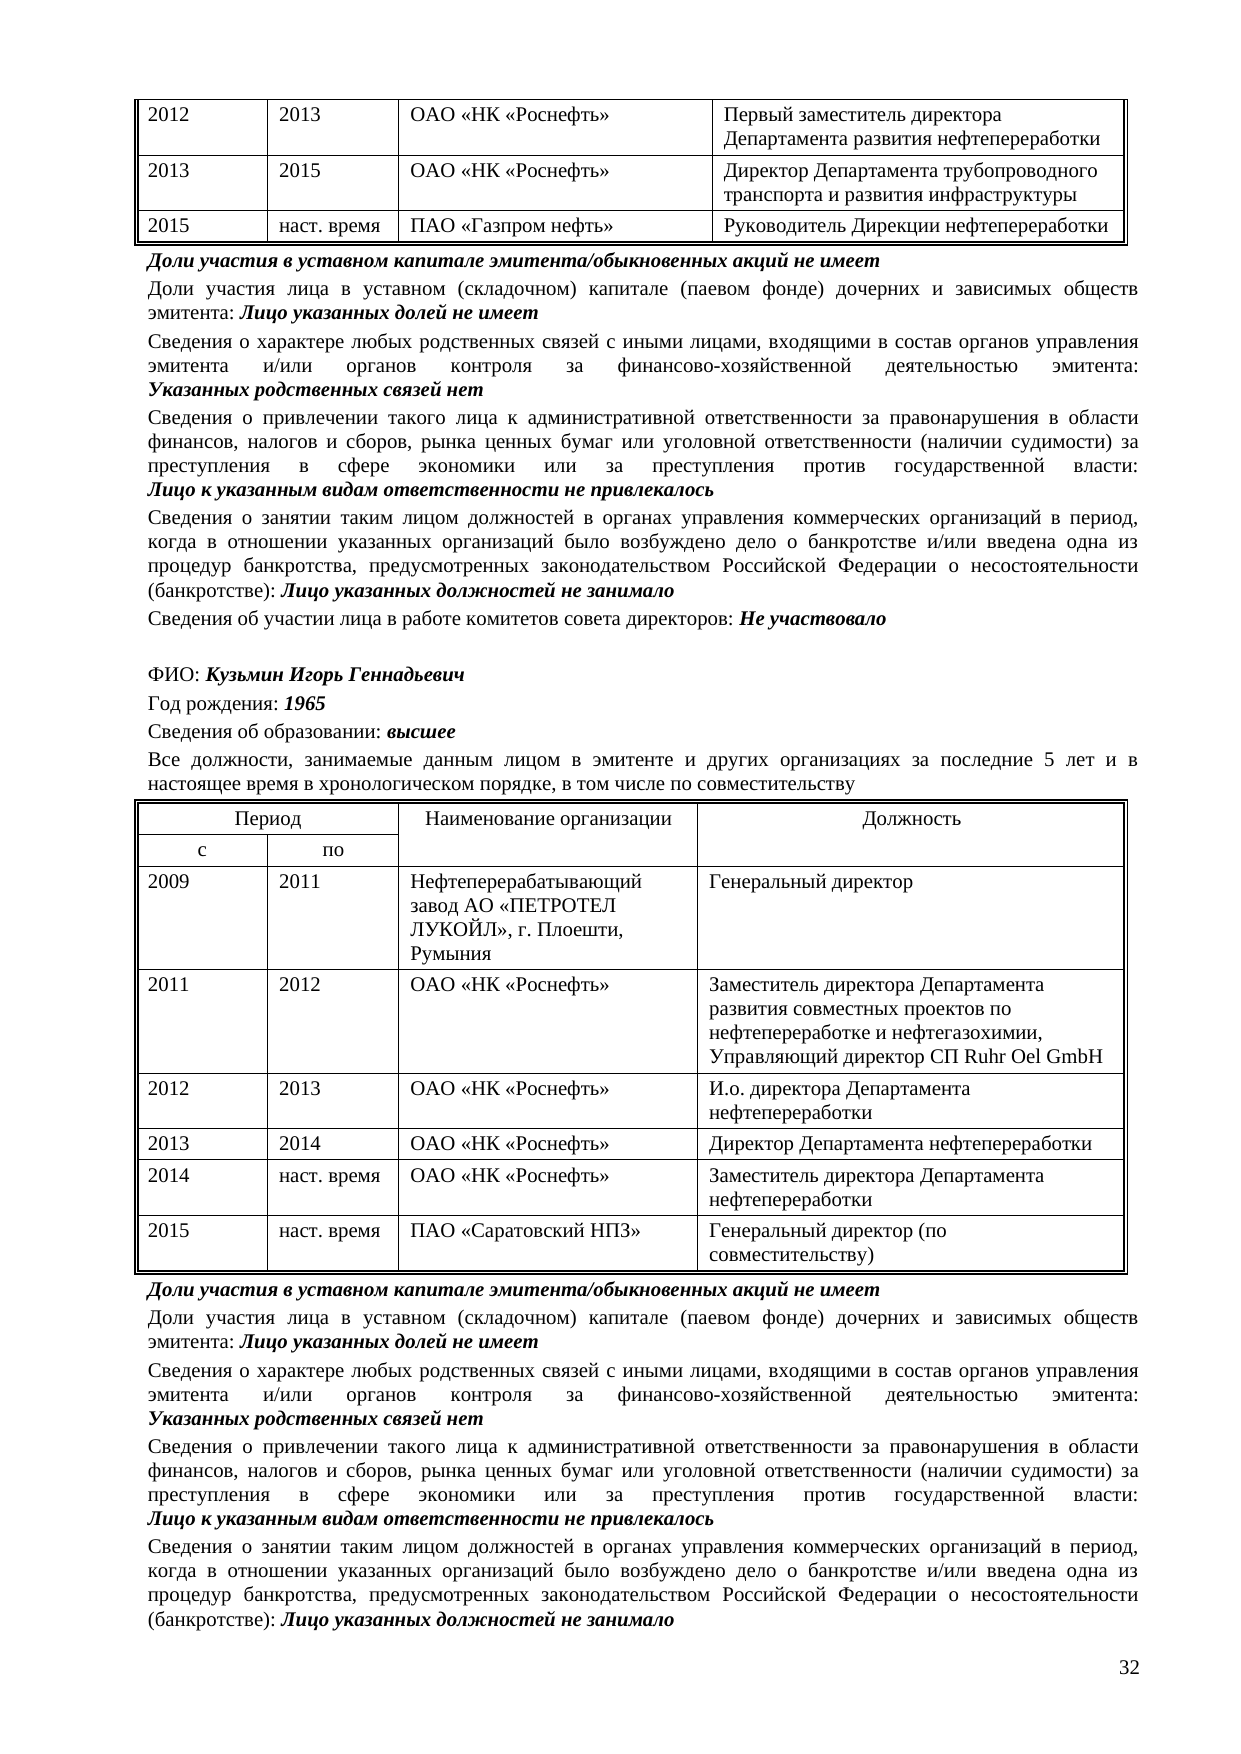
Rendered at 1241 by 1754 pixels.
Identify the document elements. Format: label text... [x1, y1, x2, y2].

table_cell 2013 [139, 156, 267, 210]
table_cell Директор Департамента нефтепереработки [698, 1129, 1123, 1159]
text Все должности, занимаемые данным лицом в эмитенте и других организациях за последние 5 лет и в настоящее время в хронологическом порядке, в том числе по совместительству [148, 747, 1140, 795]
table_cell Заместитель директора Департамента развития совместных проектов по нефтепереработке и нефтегазохимии, Управляющий директор СП Ruhr Oel GmbH [698, 970, 1123, 1073]
table_header Должность [698, 804, 1123, 866]
text Доли участия в уставном капитале эмитента/обыкновенных акций не имеет [148, 1277, 1140, 1301]
table_cell 2014 [139, 1160, 267, 1215]
table_cell 2012 [268, 970, 398, 1073]
table_cell 2011 [139, 970, 267, 1073]
table_cell ОАО «НК «Роснефть» [399, 1074, 697, 1128]
table_cell 2013 [268, 1074, 398, 1128]
table_cell И.о. директора Департамента нефтепереработки [698, 1074, 1123, 1128]
table_cell 2012 [139, 1074, 267, 1128]
text Год рождения: 1965 [148, 690, 1140, 714]
table_cell Генеральный директор (по совместительству) [698, 1216, 1123, 1270]
table_header Период [139, 804, 398, 834]
text Доли участия лица в уставном (складочном) капитале (паевом фонде) дочерних и зависимых обществ эмитента: Лицо указанных долей не имеет [148, 276, 1140, 324]
table_cell ПАО «Газпром нефть» [399, 211, 712, 241]
table_cell 2015 [139, 1216, 267, 1270]
table_cell Руководитель Дирекции нефтепереработки [713, 211, 1123, 241]
table_cell Заместитель директора Департамента нефтепереработки [698, 1160, 1123, 1215]
table_cell Генеральный директор [698, 867, 1123, 969]
table_cell с [139, 835, 267, 866]
table_cell ОАО «НК «Роснефть» [399, 1160, 697, 1215]
table_cell наст. время [268, 1160, 398, 1215]
table_cell 2014 [268, 1129, 398, 1159]
table_cell 2013 [139, 1129, 267, 1159]
table_cell 2015 [268, 156, 398, 210]
text Сведения о характере любых родственных связей с иными лицами, входящими в состав органов управления эмитента и/или органов контроля за финансово-хозяйственной деятельностью эмитента: Указанных родственных связей нет [148, 1357, 1140, 1430]
table_cell по [268, 835, 398, 866]
text Доли участия в уставном капитале эмитента/обыкновенных акций не имеет [148, 248, 1140, 272]
text Сведения о характере любых родственных связей с иными лицами, входящими в состав органов управления эмитента и/или органов контроля за финансово-хозяйственной деятельностью эмитента: Указанных родственных связей нет [148, 328, 1140, 401]
table_cell Директор Департамента трубопроводного транспорта и развития инфраструктуры [713, 156, 1123, 210]
table_cell 2012 [139, 100, 267, 154]
table_cell 2011 [268, 867, 398, 969]
text Сведения о привлечении такого лица к административной ответственности за правонарушения в области финансов, налогов и сборов, рынка ценных бумаг или уголовной ответственности (наличии судимости) за преступления в сфере экономики или за преступления против государственной власти: Лицо к указанным видам ответственности не привлекалось [148, 405, 1140, 501]
table_header Наименование организации [399, 804, 697, 866]
text Сведения об образовании: высшее [148, 719, 1140, 743]
table_cell ОАО «НК «Роснефть» [399, 156, 712, 210]
table_cell наст. время [268, 211, 398, 241]
table_cell Нефтеперерабатывающий завод АО «ПЕТРОТЕЛ ЛУКОЙЛ», г. Плоешти, Румыния [399, 867, 697, 969]
table_cell 2009 [139, 867, 267, 969]
table_cell ОАО «НК «Роснефть» [399, 100, 712, 154]
table_cell ОАО «НК «Роснефть» [399, 970, 697, 1073]
text Сведения о привлечении такого лица к административной ответственности за правонарушения в области финансов, налогов и сборов, рынка ценных бумаг или уголовной ответственности (наличии судимости) за преступления в сфере экономики или за преступления против государственной власти: Лицо к указанным видам ответственности не привлекалось [148, 1434, 1140, 1530]
text Доли участия лица в уставном (складочном) капитале (паевом фонде) дочерних и зависимых обществ эмитента: Лицо указанных долей не имеет [148, 1305, 1140, 1353]
table_cell 2015 [139, 211, 267, 241]
table_cell Первый заместитель директора Департамента развития нефтепереработки [713, 100, 1123, 154]
table_cell 2013 [268, 100, 398, 154]
text Сведения об участии лица в работе комитетов совета директоров: Не участвовало [148, 606, 1140, 630]
table_cell наст. время [268, 1216, 398, 1270]
text ФИО: Кузьмин Игорь Геннадьевич [148, 662, 1140, 686]
table_cell ПАО «Саратовский НПЗ» [399, 1216, 697, 1270]
table_cell ОАО «НК «Роснефть» [399, 1129, 697, 1159]
